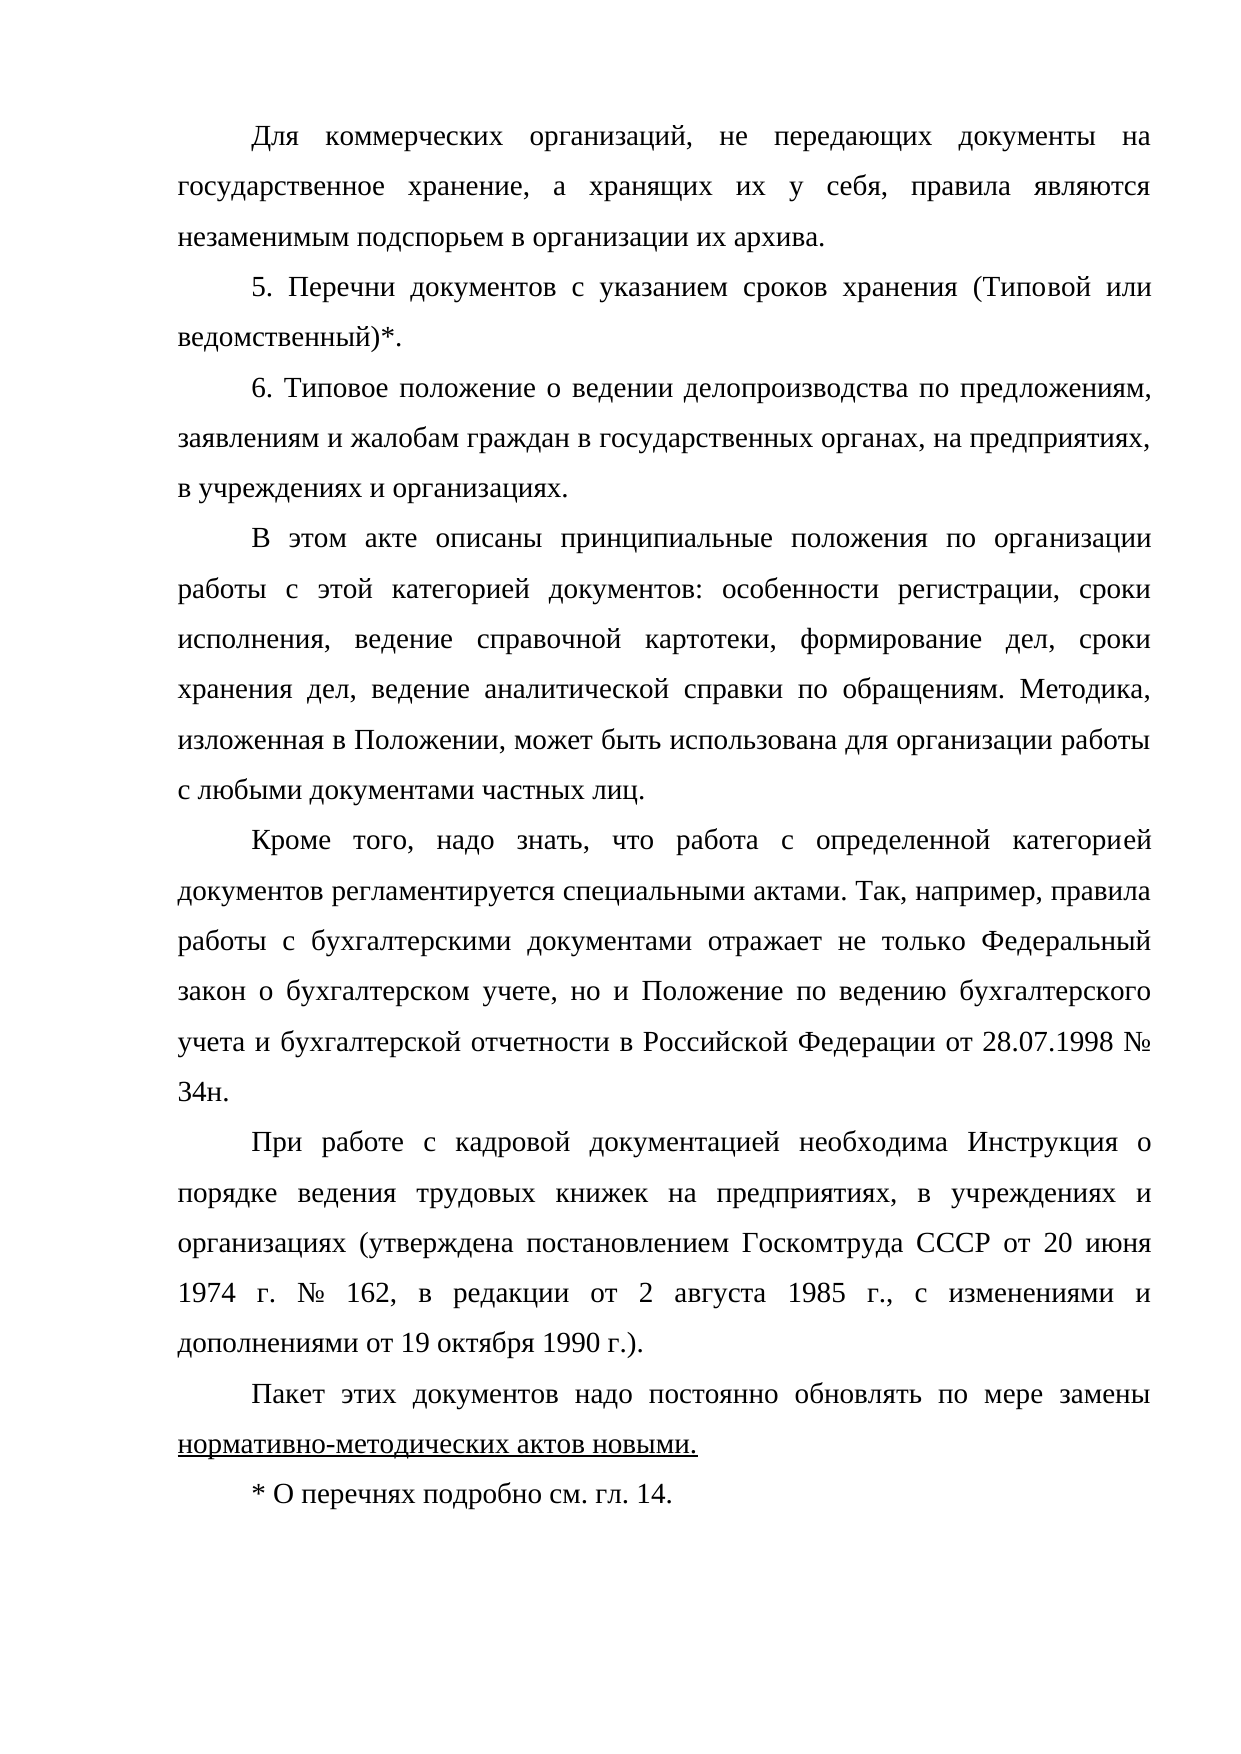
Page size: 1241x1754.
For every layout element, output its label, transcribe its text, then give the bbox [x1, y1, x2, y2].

text 6. Типовое положение о ведении делопроизводства по предложениям, заявлениям и жалобам граждан в государственных органах, на предприятиях, в учреждениях и организациях. [177, 370, 1152, 504]
text При работе с кадровой документацией необходима Инструкция о порядке ведения трудовых книжек на предприятиях, в учреждениях и организациях (утверждена постановлением Госкомтруда СССР от 20 июня 1974 г. № 162, в редакции от 2 августа 1985 г., с изменениями и дополнениями от 19 октября 1990 г.). [177, 1124, 1152, 1359]
text * О перечнях подробно см. гл. 14. [177, 1477, 1152, 1510]
text Кроме того, надо знать, что работа с определенной категорией документов регламентируется специальными актами. Так, например, правила работы с бухгалтерскими документами отражает не только Федеральный закон о бухгалтерском учете, но и Положение по ведению бухгалтерского учета и бухгалтерской отчетности в Российской Федерации от 28.07.1998 № 34н. [177, 822, 1152, 1108]
text Пакет этих документов надо постоянно обновлять по мере замены нормативно-методических актов новыми. [177, 1376, 1152, 1460]
text 5. Перечни документов с указанием сроков хранения (Типовой или ведомственный)*. [177, 269, 1152, 353]
text Для коммерческих организаций, не передающих документы на государственное хранение, а хранящих их у себя, правила являются незаменимым подспорьем в организации их архива. [177, 118, 1152, 252]
text В этом акте описаны принципиальные положения по организации работы с этой категорией документов: особенности регистрации, сроки исполнения, ведение справочной картотеки, формирование дел, сроки хранения дел, ведение аналитической справки по обращениям. Методика, изложенная в Положении, может быть использована для организации работы с любыми документами частных лиц. [177, 521, 1152, 806]
